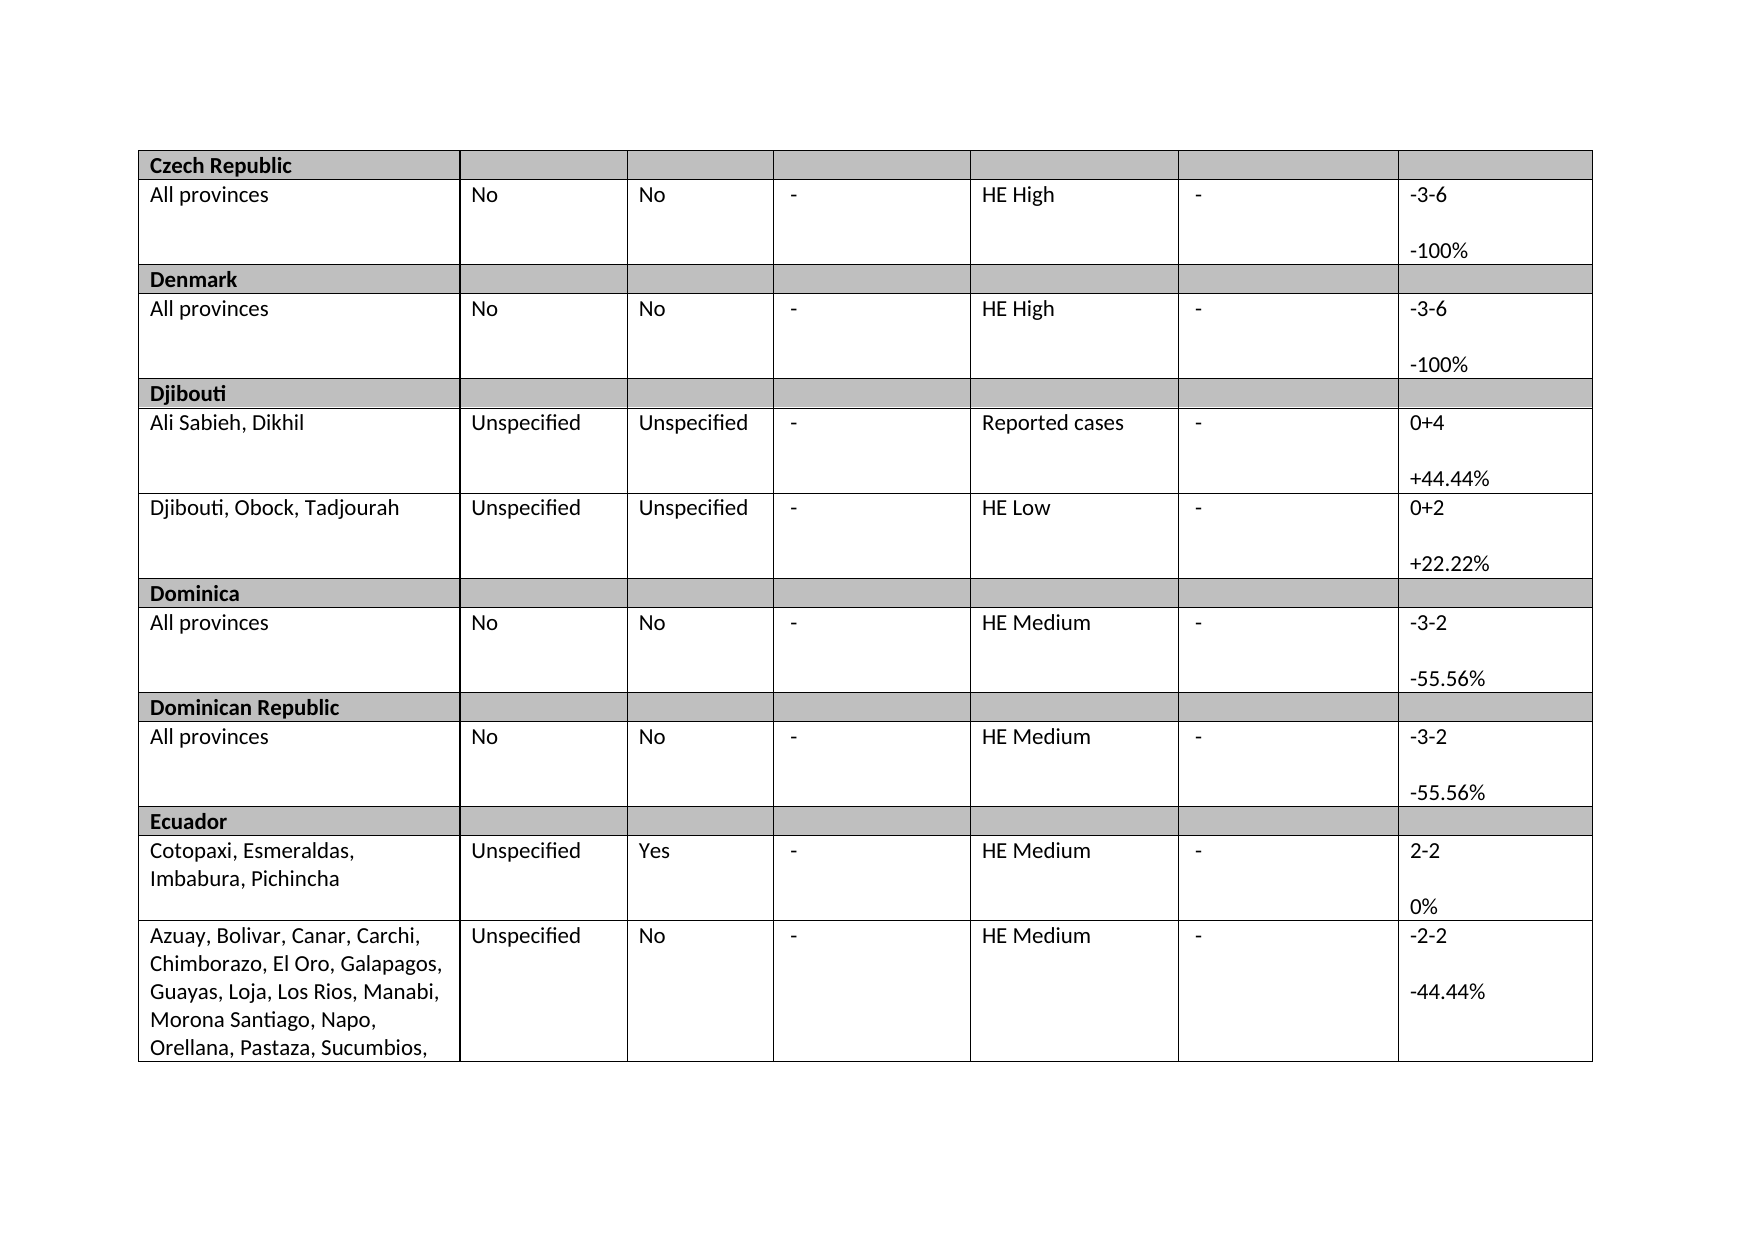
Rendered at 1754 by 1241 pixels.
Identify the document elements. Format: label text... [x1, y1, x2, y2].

table_cell [1399, 379, 1592, 407]
table_cell [1399, 151, 1592, 179]
table_cell [1179, 379, 1398, 407]
table_cell [1399, 579, 1592, 607]
table_cell -2-2 -44.44% [1399, 921, 1592, 1061]
table_cell [1179, 693, 1398, 721]
table_cell No [628, 722, 773, 806]
table_cell [628, 807, 773, 835]
table_cell [461, 151, 627, 179]
table_cell HE Medium [971, 722, 1178, 806]
table_cell [628, 693, 773, 721]
table_cell Unspecified [461, 921, 627, 1061]
table_cell All provinces [139, 180, 459, 264]
table_cell Unspecified [461, 409, 627, 492]
table_cell HE High [971, 294, 1178, 378]
table_cell Unspecified [628, 494, 773, 578]
table_cell [1399, 265, 1592, 293]
table_cell 0+2 +22.22% [1399, 494, 1592, 578]
table_cell - [1179, 409, 1398, 492]
table_cell -3-6 -100% [1399, 294, 1592, 378]
table_cell [1399, 807, 1592, 835]
table_cell No [461, 608, 627, 692]
table_cell Ecuador [139, 807, 459, 835]
table_cell No [461, 722, 627, 806]
table_cell Czech Republic [139, 151, 459, 179]
table_cell Djibouti [139, 379, 459, 407]
table_cell [461, 807, 627, 835]
table_cell Ali Sabieh, Dikhil [139, 409, 459, 492]
table_cell Yes [628, 836, 773, 920]
table_cell HE Medium [971, 921, 1178, 1061]
table_cell [971, 379, 1178, 407]
table_cell [628, 579, 773, 607]
table_cell No [628, 608, 773, 692]
table_cell 2-2 0% [1399, 836, 1592, 920]
table_cell [774, 265, 970, 293]
table_cell [774, 379, 970, 407]
table_cell Unspecified [628, 409, 773, 492]
table_cell - [774, 921, 970, 1061]
table_cell Unspecified [461, 494, 627, 578]
table_cell [461, 693, 627, 721]
table_cell [1179, 265, 1398, 293]
table_cell - [1179, 722, 1398, 806]
table_cell Djibouti, Obock, Tadjourah [139, 494, 459, 578]
table_cell [774, 151, 970, 179]
table_cell [971, 693, 1178, 721]
table_cell HE Medium [971, 608, 1178, 692]
table_cell - [774, 409, 970, 492]
table_cell [774, 807, 970, 835]
table_cell -3-2 -55.56% [1399, 608, 1592, 692]
table_cell - [774, 180, 970, 264]
table_cell All provinces [139, 294, 459, 378]
table_cell Reported cases [971, 409, 1178, 492]
table_cell [628, 379, 773, 407]
table_cell - [774, 294, 970, 378]
table_cell 0+4 +44.44% [1399, 409, 1592, 492]
table_cell [1399, 693, 1592, 721]
table_cell HE Low [971, 494, 1178, 578]
table_cell [774, 579, 970, 607]
table_cell [971, 807, 1178, 835]
table_cell [461, 379, 627, 407]
table_cell No [628, 180, 773, 264]
table_cell - [1179, 294, 1398, 378]
table_cell - [774, 608, 970, 692]
table_cell [1179, 579, 1398, 607]
table_cell - [1179, 836, 1398, 920]
table_cell No [628, 294, 773, 378]
table_cell [628, 151, 773, 179]
table_cell No [461, 180, 627, 264]
table_cell - [1179, 494, 1398, 578]
table_cell - [1179, 608, 1398, 692]
table_cell Dominica [139, 579, 459, 607]
table_cell [461, 265, 627, 293]
table_cell No [628, 921, 773, 1061]
table_cell - [774, 836, 970, 920]
table_cell [628, 265, 773, 293]
table_cell [461, 579, 627, 607]
table_cell All provinces [139, 608, 459, 692]
table_cell HE High [971, 180, 1178, 264]
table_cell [139, 921, 459, 1061]
table_cell [971, 265, 1178, 293]
table_cell [1179, 151, 1398, 179]
table_cell [971, 579, 1178, 607]
table_cell All provinces [139, 722, 459, 806]
table_cell - [774, 722, 970, 806]
table_cell Dominican Republic [139, 693, 459, 721]
table_cell [971, 151, 1178, 179]
table_cell Unspecified [461, 836, 627, 920]
table_cell HE Medium [971, 836, 1178, 920]
table_cell - [774, 494, 970, 578]
table_cell -3-6 -100% [1399, 180, 1592, 264]
table_cell Denmark [139, 265, 459, 293]
table_cell - [1179, 180, 1398, 264]
table_cell - [1179, 921, 1398, 1061]
table_cell -3-2 -55.56% [1399, 722, 1592, 806]
table_cell Cotopaxi, Esmeraldas, Imbabura, Pichincha [139, 836, 459, 920]
table_cell [1179, 807, 1398, 835]
table_cell [774, 693, 970, 721]
table_cell No [461, 294, 627, 378]
